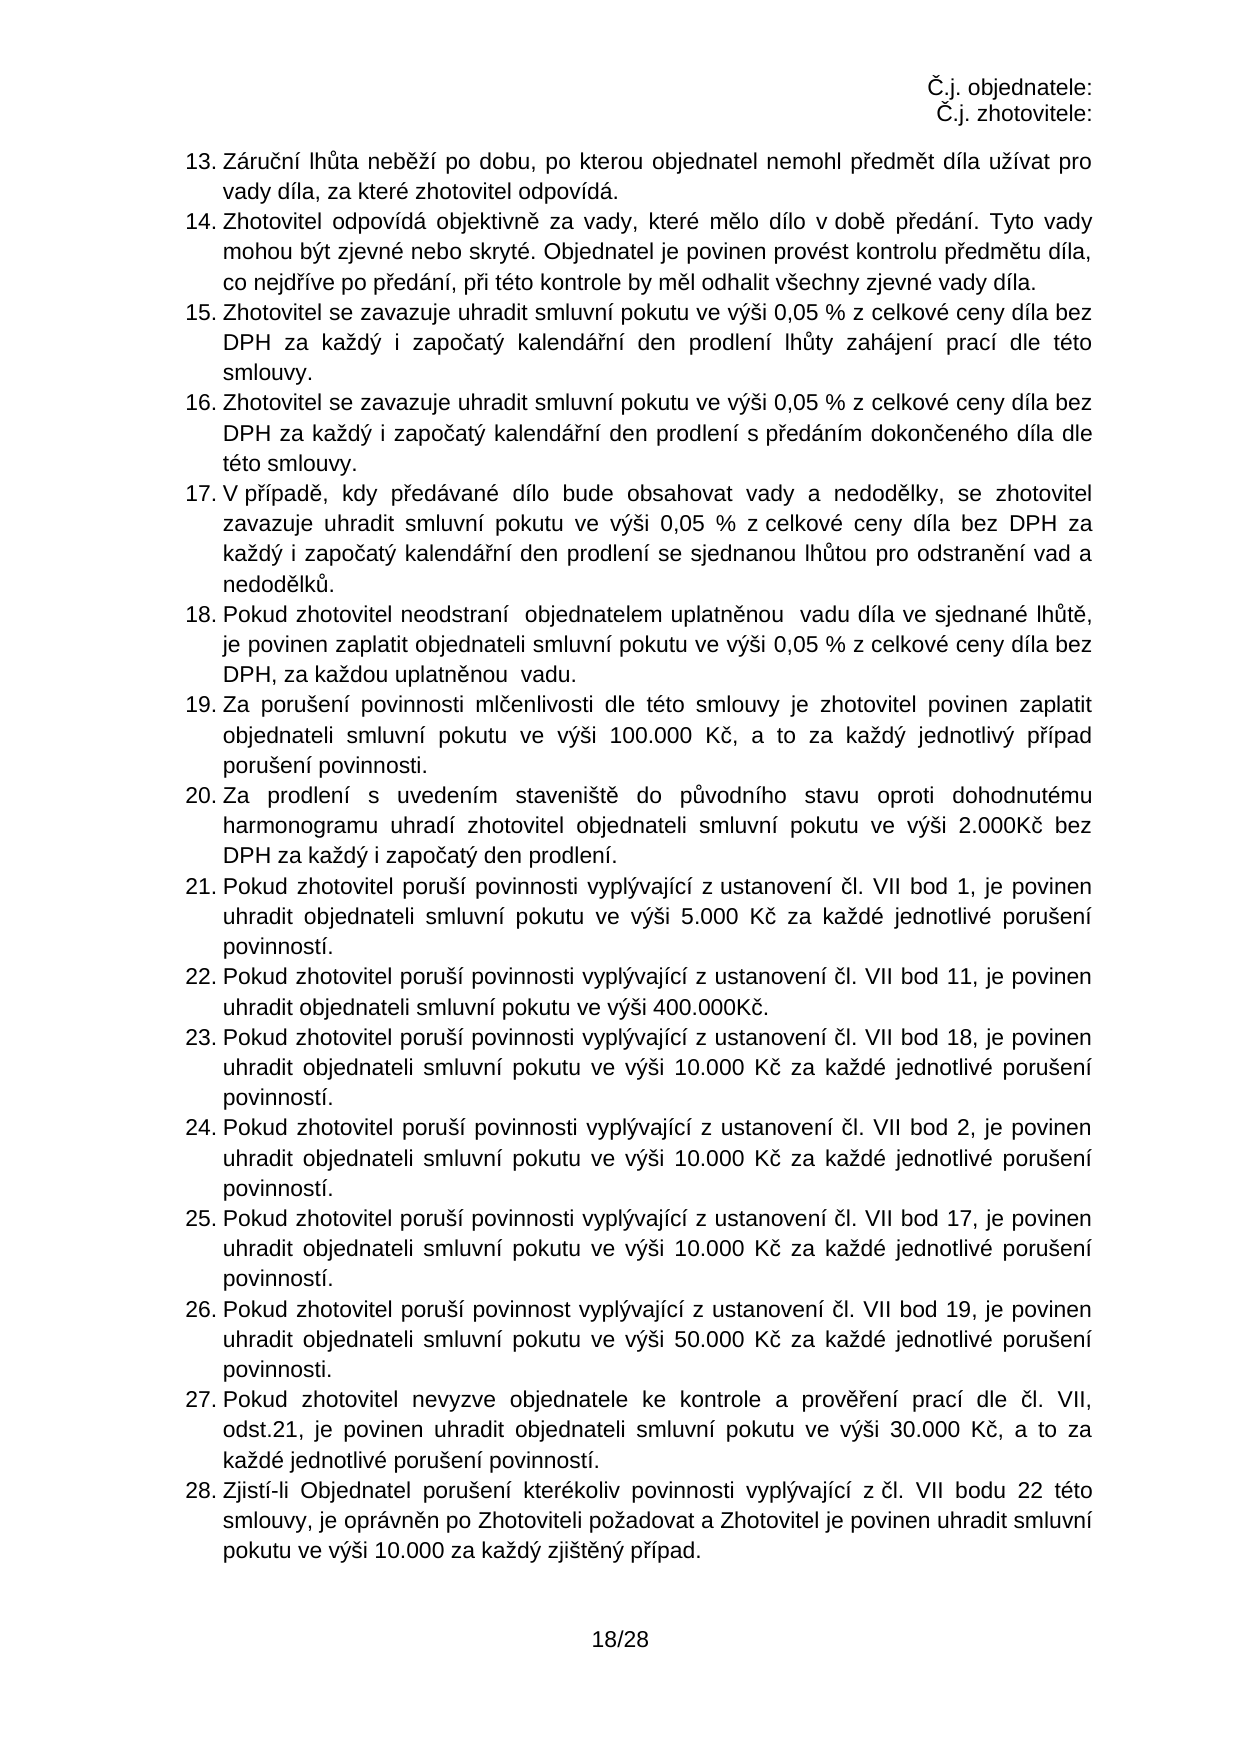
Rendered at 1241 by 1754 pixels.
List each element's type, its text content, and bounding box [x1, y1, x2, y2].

list Pokud zhotovitel neodstraní objednatelem uplatněnou vadu díla ve sjednané lhůtě, je povinen zaplatit objednateli smluvní pokutu ve výši 0,05 % z celkové ceny díla bez DPH, za každou uplatněnou vadu. [185, 601, 1093, 687]
list Za prodlení s uvedením staveniště do původního stavu oproti dohodnutému harmonogramu uhradí zhotovitel objednateli smluvní pokutu ve výši 2.000Kč bez DPH za každý i započatý den prodlení. [185, 782, 1093, 869]
list Za porušení povinnosti mlčenlivosti dle této smlouvy je zhotovitel povinen zaplatit objednateli smluvní pokutu ve výši 100.000 Kč, a to za každý jednotlivý případ porušení povinnosti. [185, 691, 1093, 778]
list V případě, kdy předávané dílo bude obsahovat vady a nedodělky, se zhotovitel zavazuje uhradit smluvní pokutu ve výši 0,05 % z celkové ceny díla bez DPH za každý i započatý kalendářní den prodlení se sjednanou lhůtou pro odstranění vad a nedodělků. [185, 480, 1093, 597]
list Záruční lhůta neběží po dobu, po kterou objednatel nemohl předmět díla užívat pro vady díla, za které zhotovitel odpovídá. [185, 148, 1093, 204]
list Pokud zhotovitel poruší povinnost vyplývající z ustanovení čl. VII bod 19, je povinen uhradit objednateli smluvní pokutu ve výši 50.000 Kč za každé jednotlivé porušení povinnosti. [185, 1296, 1093, 1382]
list Zhotovitel odpovídá objektivně za vady, které mělo dílo v době předání. Tyto vady mohou být zjevné nebo skryté. Objednatel je povinen provést kontrolu předmětu díla, co nejdříve po předání, při této kontrole by měl odhalit všechny zjevné vady díla. [185, 208, 1093, 295]
list Pokud zhotovitel poruší povinnosti vyplývající z ustanovení čl. VII bod 11, je povinen uhradit objednateli smluvní pokutu ve výši 400.000Kč. [185, 963, 1093, 1020]
list Pokud zhotovitel poruší povinnosti vyplývající z ustanovení čl. VII bod 17, je povinen uhradit objednateli smluvní pokutu ve výši 10.000 Kč za každé jednotlivé porušení povinností. [185, 1205, 1093, 1292]
list Zhotovitel se zavazuje uhradit smluvní pokutu ve výši 0,05 % z celkové ceny díla bez DPH za každý i započatý kalendářní den prodlení lhůty zahájení prací dle této smlouvy. [185, 299, 1093, 385]
list Zhotovitel se zavazuje uhradit smluvní pokutu ve výši 0,05 % z celkové ceny díla bez DPH za každý i započatý kalendářní den prodlení s předáním dokončeného díla dle této smlouvy. [185, 389, 1093, 476]
list Pokud zhotovitel nevyzve objednatele ke kontrole a prověření prací dle čl. VII, odst.21, je povinen uhradit objednateli smluvní pokutu ve výši 30.000 Kč, a to za každé jednotlivé porušení povinností. [185, 1386, 1093, 1473]
list Pokud zhotovitel poruší povinnosti vyplývající z ustanovení čl. VII bod 2, je povinen uhradit objednateli smluvní pokutu ve výši 10.000 Kč za každé jednotlivé porušení povinností. [185, 1114, 1093, 1201]
list Zjistí-li Objednatel porušení kterékoliv povinnosti vyplývající z čl. VII bodu 22 této smlouvy, je oprávněn po Zhotoviteli požadovat a Zhotovitel je povinen uhradit smluvní pokutu ve výši 10.000 za každý zjištěný případ. [185, 1477, 1093, 1563]
list Pokud zhotovitel poruší povinnosti vyplývající z ustanovení čl. VII bod 18, je povinen uhradit objednateli smluvní pokutu ve výši 10.000 Kč za každé jednotlivé porušení povinností. [185, 1024, 1093, 1110]
list Pokud zhotovitel poruší povinnosti vyplývající z ustanovení čl. VII bod 1, je povinen uhradit objednateli smluvní pokutu ve výši 5.000 Kč za každé jednotlivé porušení povinností. [185, 873, 1093, 959]
